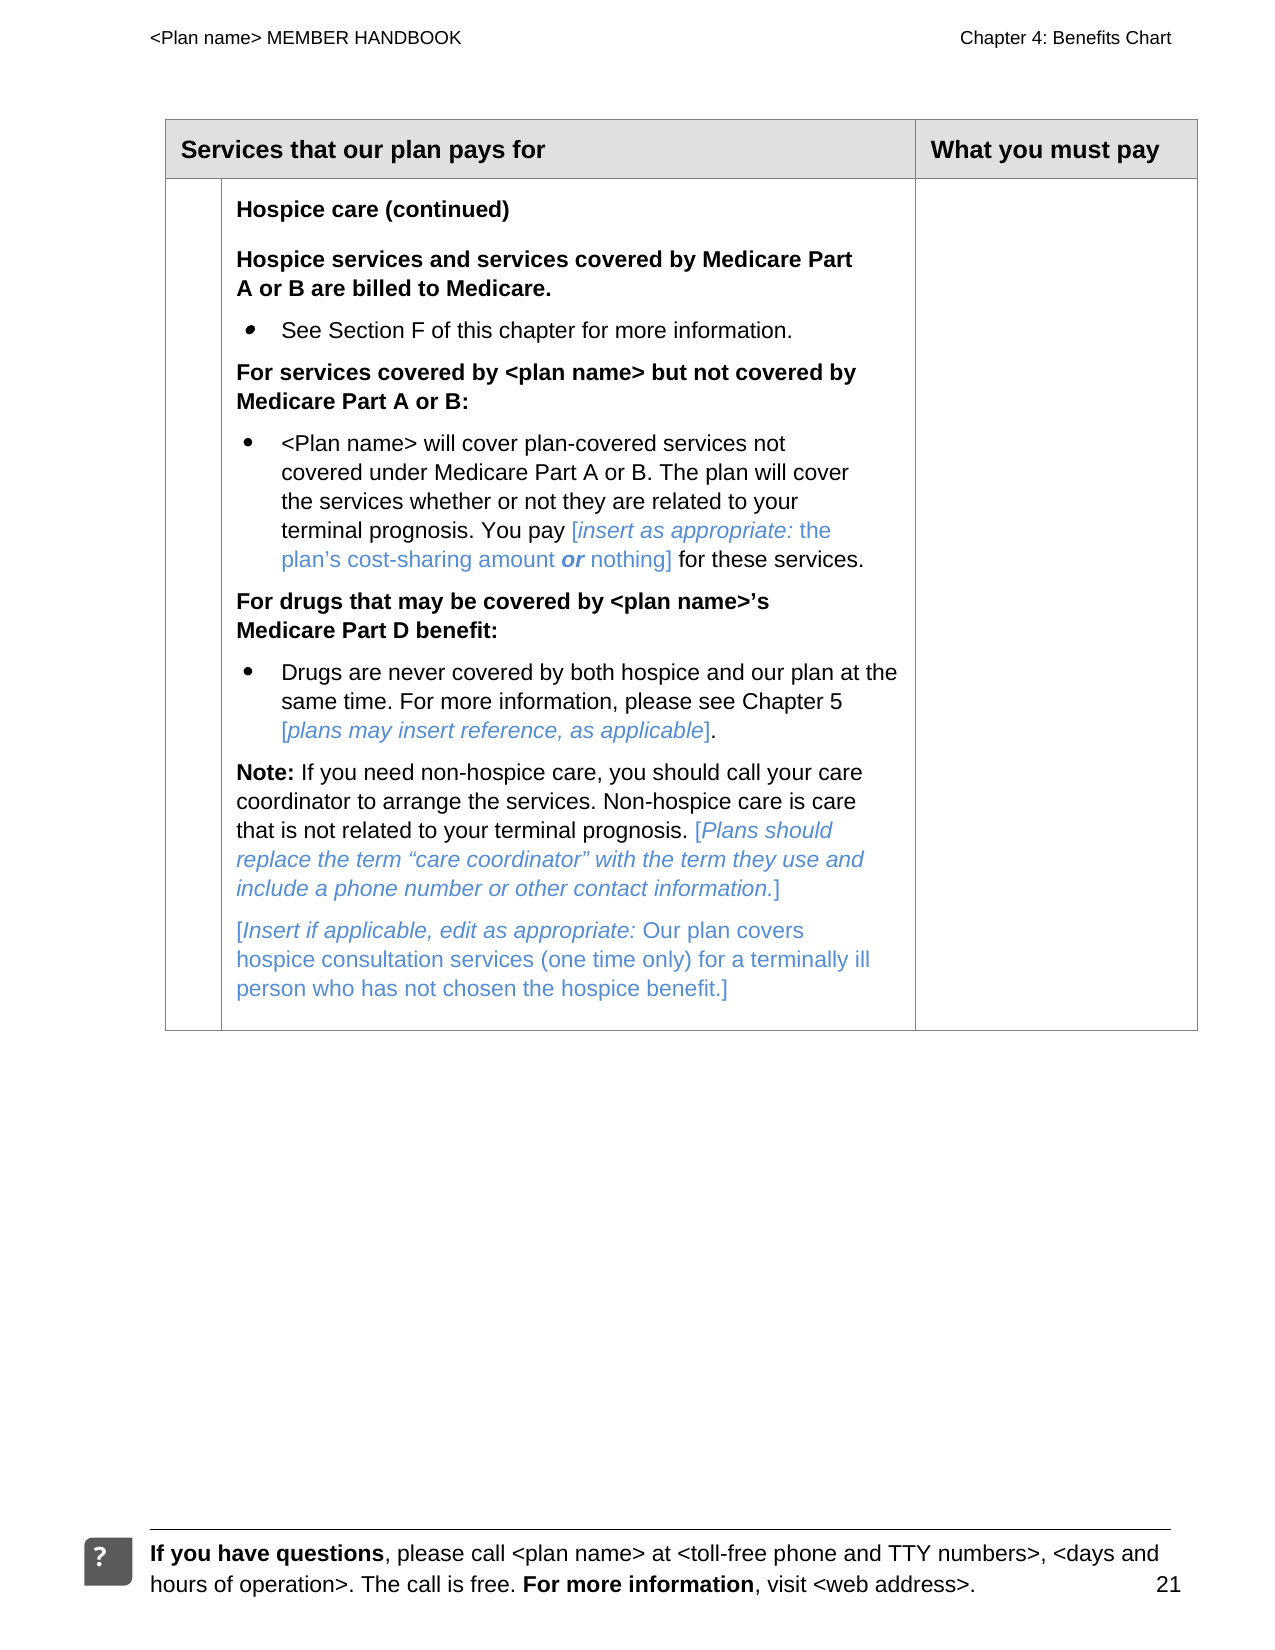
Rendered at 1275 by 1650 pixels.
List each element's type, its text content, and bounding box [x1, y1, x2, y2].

table_cell [916, 179, 1197, 1030]
table_cell [166, 179, 221, 1030]
table_header What you must pay [916, 120, 1197, 178]
table_header Services that our plan pays for [166, 120, 915, 178]
table_cell Hospice care (continued) Hospice services and services covered by Medicare Part A or B are billed to Medicare. See Section F of this chapter for more information. For services covered by <plan name> but not covered by Medicare Part A or B: <Plan name> will cover plan-covered services not covered under Medicare Part A or B. The plan will cover the services whether or not they are related to your terminal prognosis. You pay [insert as appropriate: the plan’s cost-sharing amount or nothing] for these services. For drugs that may be covered by <plan name>’s Medicare Part D benefit: Drugs are never covered by both hospice and our plan at the same time. For more information, please see Chapter 5 [plans may insert reference, as applicable]. Note: If you need non-hospice care, you should call your care coordinator to arrange the services. Non-hospice care is care that is not related to your terminal prognosis. [Plans should replace the term “care coordinator” with the term they use and include a phone number or other contact information.] [Insert if applicable, edit as appropriate: Our plan covers hospice consultation services (one time only) for a terminally ill person who has not chosen the hospice benefit.] [222, 179, 915, 1030]
